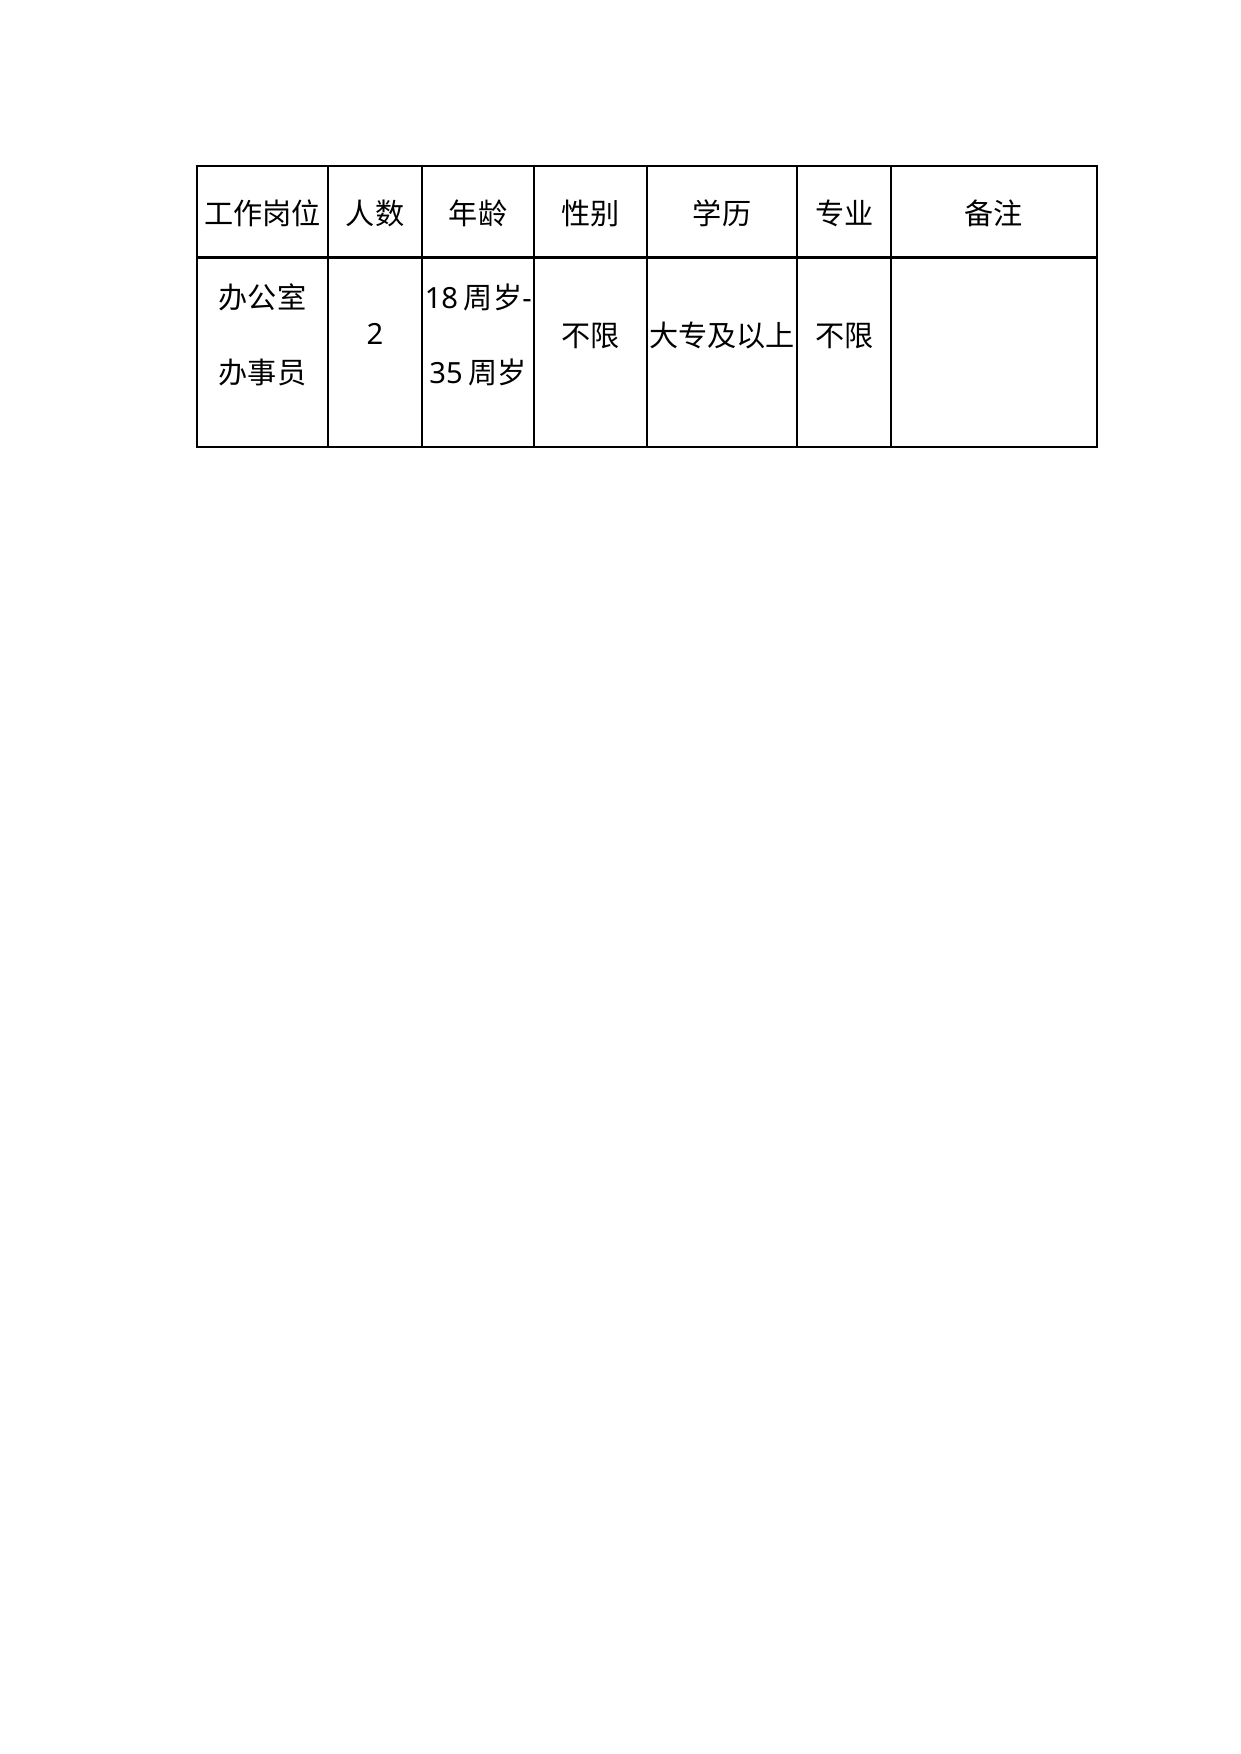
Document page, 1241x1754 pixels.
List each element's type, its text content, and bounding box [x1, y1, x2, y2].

table_header 人数 [329, 167, 421, 256]
table_cell [329, 409, 421, 446]
table_cell [798, 409, 890, 446]
table_header 性别 [535, 167, 646, 256]
table_cell [892, 409, 1096, 446]
table_cell [535, 409, 646, 446]
table_header 年龄 [423, 167, 533, 256]
table_cell [423, 409, 533, 446]
table_cell [892, 259, 1096, 408]
table_cell 不限 [535, 259, 646, 408]
table_cell 不限 [798, 259, 890, 408]
table_cell [648, 409, 796, 446]
table_cell 18周岁-35周岁 [423, 259, 533, 408]
table_cell 大专及以上 [648, 259, 796, 408]
table_cell 2 [329, 259, 421, 408]
table_header 备注 [892, 167, 1096, 256]
table_cell [198, 409, 327, 446]
table_cell 办公室 办事员 [198, 259, 327, 408]
table_header 工作岗位 [198, 167, 327, 256]
table_header 学历 [648, 167, 796, 256]
table_header 专业 [798, 167, 890, 256]
